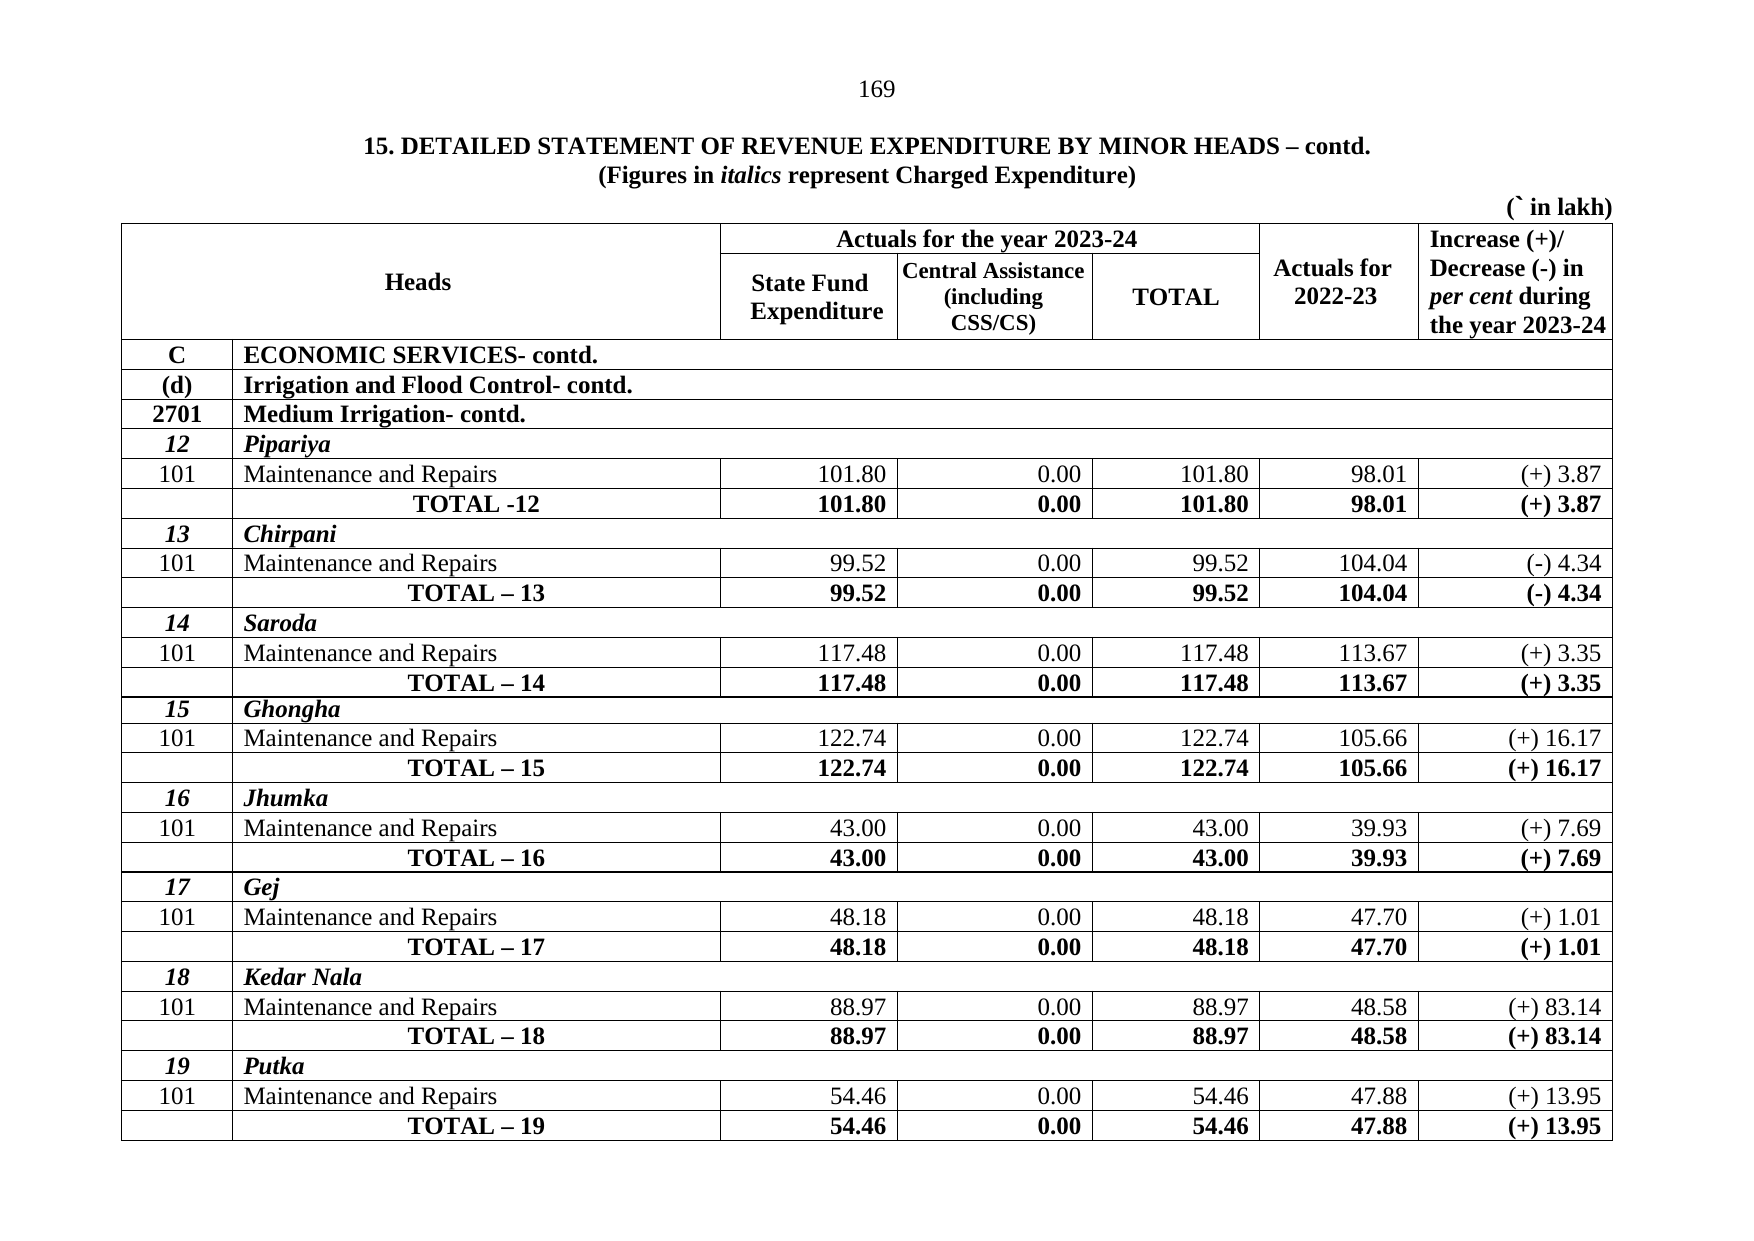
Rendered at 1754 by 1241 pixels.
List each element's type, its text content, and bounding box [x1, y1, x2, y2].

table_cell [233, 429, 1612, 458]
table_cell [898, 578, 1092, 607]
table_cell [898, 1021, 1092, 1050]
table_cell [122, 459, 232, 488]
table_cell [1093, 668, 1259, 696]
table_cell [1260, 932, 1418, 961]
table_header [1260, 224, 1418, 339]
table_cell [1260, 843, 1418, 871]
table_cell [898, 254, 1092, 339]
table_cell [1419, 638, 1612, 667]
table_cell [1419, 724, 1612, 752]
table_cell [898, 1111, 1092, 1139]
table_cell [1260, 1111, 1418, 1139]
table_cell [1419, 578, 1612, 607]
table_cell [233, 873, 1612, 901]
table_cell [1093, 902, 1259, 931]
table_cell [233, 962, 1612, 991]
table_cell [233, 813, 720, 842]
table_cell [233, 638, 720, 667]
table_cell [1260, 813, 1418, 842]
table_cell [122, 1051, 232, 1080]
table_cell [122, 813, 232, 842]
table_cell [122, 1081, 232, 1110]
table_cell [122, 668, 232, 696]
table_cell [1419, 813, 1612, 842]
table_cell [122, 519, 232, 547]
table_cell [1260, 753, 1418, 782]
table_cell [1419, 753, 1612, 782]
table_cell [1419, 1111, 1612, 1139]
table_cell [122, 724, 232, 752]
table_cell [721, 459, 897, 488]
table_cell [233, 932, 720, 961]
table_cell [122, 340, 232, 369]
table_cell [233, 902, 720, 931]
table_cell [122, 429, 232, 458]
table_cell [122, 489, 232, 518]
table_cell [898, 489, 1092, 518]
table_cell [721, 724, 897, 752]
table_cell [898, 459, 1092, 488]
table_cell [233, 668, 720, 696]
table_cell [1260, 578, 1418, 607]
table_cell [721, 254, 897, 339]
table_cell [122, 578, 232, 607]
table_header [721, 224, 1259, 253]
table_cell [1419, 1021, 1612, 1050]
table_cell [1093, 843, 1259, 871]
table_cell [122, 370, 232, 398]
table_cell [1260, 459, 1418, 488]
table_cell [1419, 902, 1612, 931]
text (` in lakh) [169, 189, 1612, 223]
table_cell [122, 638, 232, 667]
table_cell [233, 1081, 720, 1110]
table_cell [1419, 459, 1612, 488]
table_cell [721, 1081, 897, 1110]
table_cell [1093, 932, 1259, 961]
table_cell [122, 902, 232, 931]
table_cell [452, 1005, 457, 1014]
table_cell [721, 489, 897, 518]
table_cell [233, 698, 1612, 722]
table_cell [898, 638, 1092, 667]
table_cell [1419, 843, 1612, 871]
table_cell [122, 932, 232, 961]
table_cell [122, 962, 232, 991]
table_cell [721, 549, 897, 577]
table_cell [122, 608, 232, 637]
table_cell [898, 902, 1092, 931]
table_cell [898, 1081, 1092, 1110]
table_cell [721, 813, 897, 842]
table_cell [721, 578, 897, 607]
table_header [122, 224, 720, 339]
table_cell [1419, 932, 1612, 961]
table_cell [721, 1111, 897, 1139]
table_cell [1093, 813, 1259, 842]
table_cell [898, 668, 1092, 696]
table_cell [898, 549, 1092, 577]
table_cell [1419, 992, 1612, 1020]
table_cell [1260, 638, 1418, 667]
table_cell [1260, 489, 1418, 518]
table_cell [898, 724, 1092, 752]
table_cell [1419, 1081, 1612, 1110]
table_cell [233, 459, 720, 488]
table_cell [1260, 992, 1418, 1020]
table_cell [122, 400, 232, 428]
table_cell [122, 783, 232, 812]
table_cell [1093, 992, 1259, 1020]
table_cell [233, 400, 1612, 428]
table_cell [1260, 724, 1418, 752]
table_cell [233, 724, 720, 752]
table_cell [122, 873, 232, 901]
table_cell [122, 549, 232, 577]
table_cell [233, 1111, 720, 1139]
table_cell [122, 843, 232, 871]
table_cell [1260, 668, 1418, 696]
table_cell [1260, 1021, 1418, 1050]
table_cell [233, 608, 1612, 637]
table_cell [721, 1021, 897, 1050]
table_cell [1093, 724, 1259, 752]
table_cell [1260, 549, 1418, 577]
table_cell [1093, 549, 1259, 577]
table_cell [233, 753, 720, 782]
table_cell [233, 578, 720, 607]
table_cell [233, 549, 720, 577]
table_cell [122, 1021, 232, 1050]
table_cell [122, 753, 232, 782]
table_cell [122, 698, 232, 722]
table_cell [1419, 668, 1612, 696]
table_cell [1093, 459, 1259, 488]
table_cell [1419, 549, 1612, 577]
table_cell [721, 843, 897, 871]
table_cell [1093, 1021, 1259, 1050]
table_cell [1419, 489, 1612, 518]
text 15. DETAILED STATEMENT OF REVENUE EXPENDITURE BY MINOR HEADS – contd. [122, 131, 1612, 160]
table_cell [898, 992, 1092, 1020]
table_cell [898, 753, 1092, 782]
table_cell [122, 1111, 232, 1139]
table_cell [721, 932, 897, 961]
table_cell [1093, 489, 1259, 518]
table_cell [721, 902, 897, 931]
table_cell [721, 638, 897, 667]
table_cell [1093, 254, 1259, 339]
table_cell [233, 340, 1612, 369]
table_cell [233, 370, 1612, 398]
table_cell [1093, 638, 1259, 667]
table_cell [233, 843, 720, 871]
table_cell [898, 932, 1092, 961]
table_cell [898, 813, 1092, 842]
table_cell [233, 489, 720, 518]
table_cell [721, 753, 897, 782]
text (Figures in italics represent Charged Expenditure) [122, 160, 1612, 189]
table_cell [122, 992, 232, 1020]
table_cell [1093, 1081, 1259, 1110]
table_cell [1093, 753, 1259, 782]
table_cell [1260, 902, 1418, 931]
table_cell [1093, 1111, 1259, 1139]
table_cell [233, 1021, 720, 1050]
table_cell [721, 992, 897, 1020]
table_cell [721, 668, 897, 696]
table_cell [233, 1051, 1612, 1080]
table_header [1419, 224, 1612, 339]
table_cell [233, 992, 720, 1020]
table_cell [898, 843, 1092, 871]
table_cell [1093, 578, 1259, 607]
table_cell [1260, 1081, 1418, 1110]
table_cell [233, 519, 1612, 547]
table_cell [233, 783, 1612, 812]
